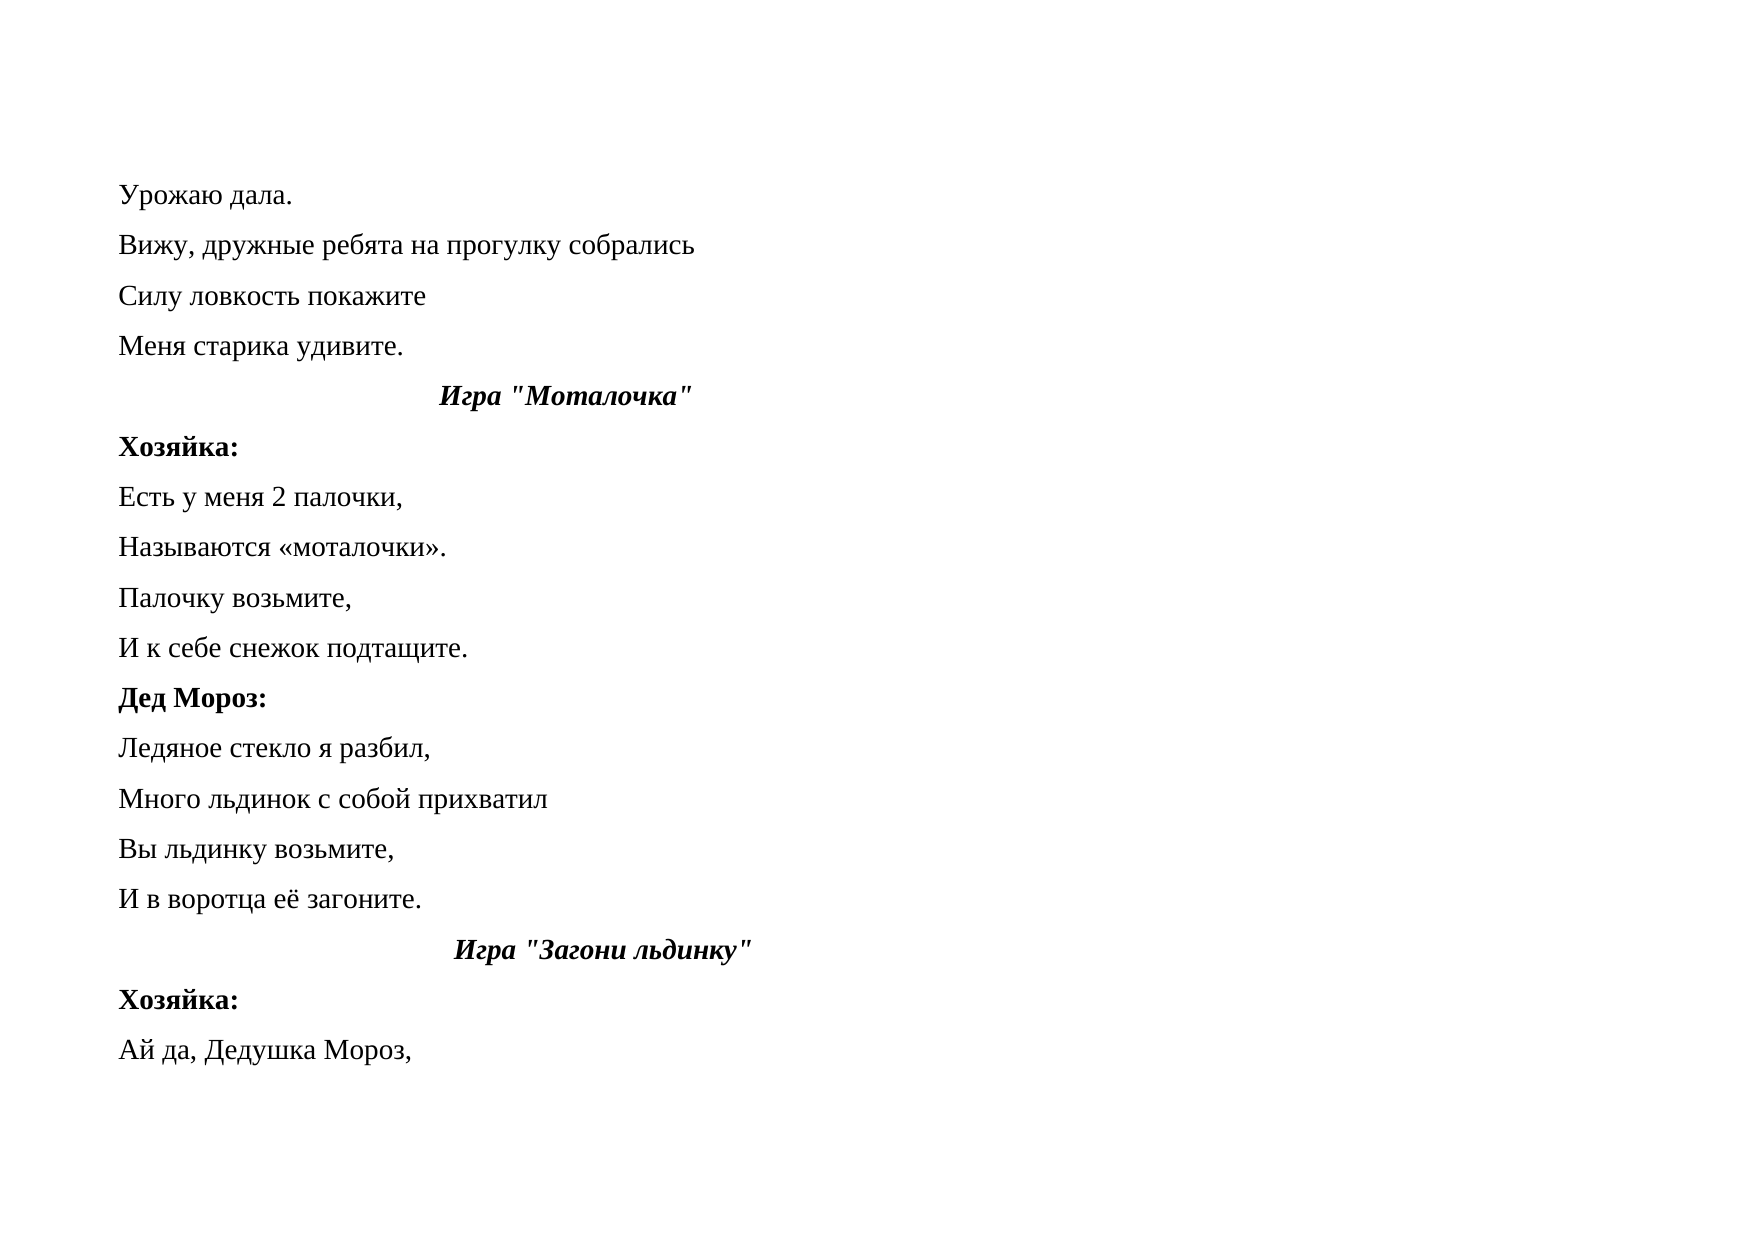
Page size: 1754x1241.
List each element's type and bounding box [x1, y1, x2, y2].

text [118, 177, 1636, 1066]
